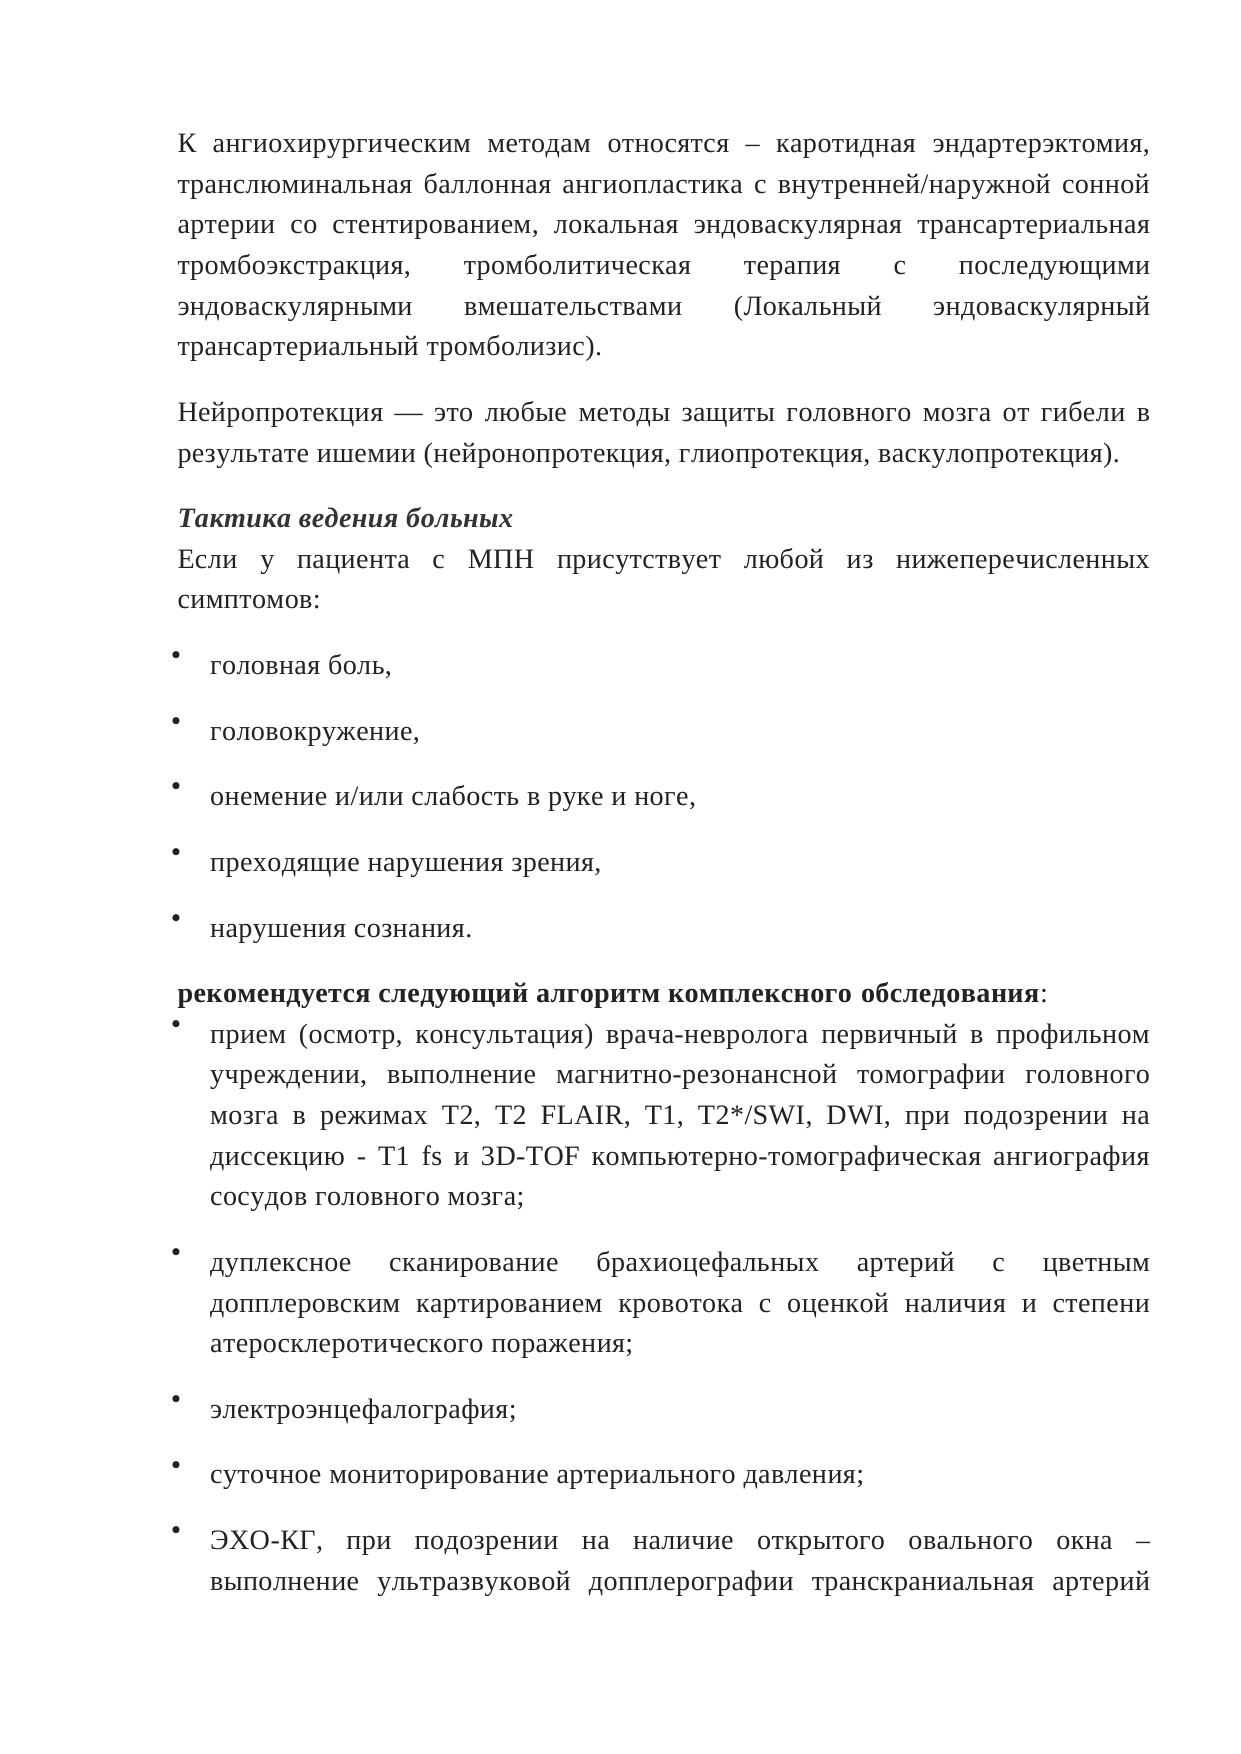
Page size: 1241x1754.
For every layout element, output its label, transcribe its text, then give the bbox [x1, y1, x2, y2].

text Нейропротекция — это любые методы защиты головного мозга от гибели в результате ишемии (нейронопротекция, глиопротекция, васкулопротекция). [177, 387, 1152, 468]
list преходящие нарушения зрения, [172, 837, 1152, 877]
text Если у пациента с МПН присутствует любой из нижеперечисленных симптомов: [177, 534, 1152, 615]
list онемение и/или слабость в руке и ноге, [172, 771, 1152, 812]
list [172, 1515, 1152, 1596]
list прием (осмотр, консультация) врача-невролога первичный в профильном учреждении, выполнение магнитно-резонансной томографии головного мозга в режимах Т2, Т2 FLAIR, T1, T2*/SWI, DWI, при подозрении на диссекцию - T1 fs и 3D-TOF компьютерно-томографическая ангиография сосудов головного мозга; [172, 1009, 1152, 1212]
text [177, 118, 1152, 362]
text Тактика ведения больных [177, 493, 1152, 534]
list суточное мониторирование артериального давления; [172, 1449, 1152, 1490]
list головокружение, [172, 706, 1152, 746]
list дуплексное сканирование брахиоцефальных артерий с цветным допплеровским картированием кровотока с оценкой наличия и степени атеросклеротического поражения; [172, 1237, 1152, 1359]
list электроэнцефалография; [172, 1384, 1152, 1424]
list головная боль, [172, 640, 1152, 681]
list нарушения сознания. [172, 902, 1152, 943]
text рекомендуется следующий алгоритм комплексного обследования: [177, 968, 1152, 1009]
